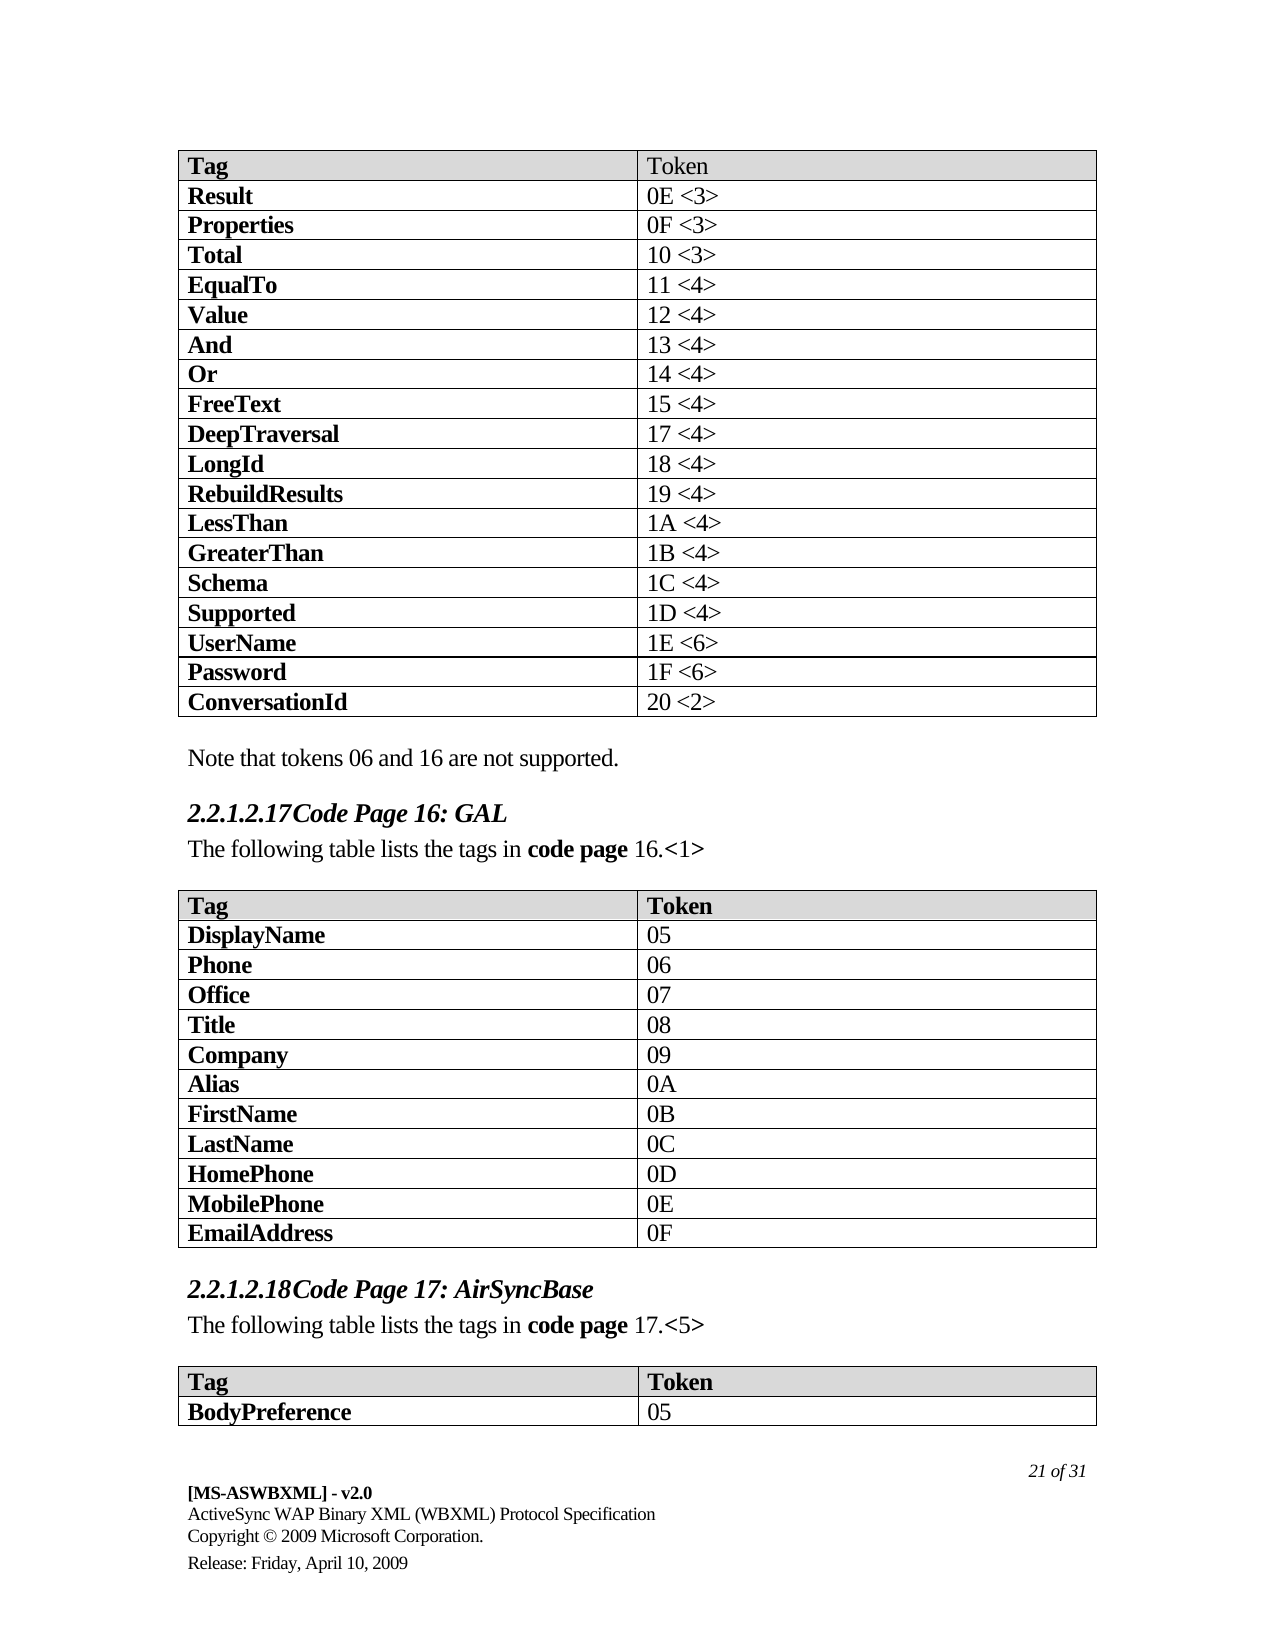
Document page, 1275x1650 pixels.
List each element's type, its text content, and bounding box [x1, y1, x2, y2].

table_cell RebuildResults [179, 479, 637, 507]
table_cell Company [179, 1040, 637, 1068]
table_cell Or [179, 360, 637, 388]
table_cell Office [179, 980, 637, 1009]
table_cell 18 <4> [638, 449, 1096, 478]
table_cell 1E <6> [638, 628, 1096, 656]
table_cell 0E [638, 1189, 1096, 1217]
table_cell 1B <4> [638, 538, 1096, 567]
table_cell Supported [179, 598, 637, 627]
table_cell 1D <4> [638, 598, 1096, 627]
table_cell 12 <4> [638, 300, 1096, 329]
subtitle Code Page 16: GAL [187, 797, 1087, 828]
table_header Token [638, 151, 1096, 180]
table_cell 05 [639, 1397, 1096, 1425]
table_cell 20 <2> [638, 687, 1096, 716]
table_cell ConversationId [179, 687, 637, 716]
table_cell Phone [179, 950, 637, 979]
text The following table lists the tags in code page 17.<> [187, 1311, 1087, 1339]
table_cell LessThan [179, 509, 637, 537]
table_cell FirstName [179, 1099, 637, 1128]
table_cell EmailAddress [179, 1219, 637, 1247]
table_cell DeepTraversal [179, 419, 637, 448]
table_cell Properties [179, 211, 637, 239]
table_cell 07 [638, 980, 1096, 1009]
table_cell 0E <3> [638, 181, 1096, 209]
table_cell Password [179, 658, 637, 686]
table_header Token [639, 1367, 1096, 1396]
table_cell 0C [638, 1129, 1096, 1158]
table_cell BodyPreference [179, 1397, 638, 1425]
table_cell Total [179, 240, 637, 269]
table_cell 0F [638, 1219, 1096, 1247]
table_cell And [179, 330, 637, 358]
table_cell 05 [638, 921, 1096, 949]
table_cell 10 <3> [638, 240, 1096, 269]
table_header Tag [179, 891, 637, 919]
table_cell Title [179, 1010, 637, 1039]
table_cell Result [179, 181, 637, 209]
table_header Tag [179, 1367, 638, 1396]
table_cell 06 [638, 950, 1096, 979]
table_cell Alias [179, 1070, 637, 1098]
table_cell 13 <4> [638, 330, 1096, 358]
table_header Token [638, 891, 1096, 919]
text Note that tokens 06 and 16 are not supported. [187, 743, 1087, 772]
table_cell GreaterThan [179, 538, 637, 567]
table_cell DisplayName [179, 921, 637, 949]
table_cell EqualTo [179, 270, 637, 299]
table_cell HomePhone [179, 1159, 637, 1188]
table_cell 0D [638, 1159, 1096, 1188]
table_cell UserName [179, 628, 637, 656]
table_cell 1F <6> [638, 658, 1096, 686]
table_cell 19 <4> [638, 479, 1096, 507]
table_header Tag [179, 151, 637, 180]
table_cell 14 <4> [638, 360, 1096, 388]
table_cell LastName [179, 1129, 637, 1158]
table_cell MobilePhone [179, 1189, 637, 1217]
table_cell Value [179, 300, 637, 329]
table_cell 15 <4> [638, 389, 1096, 418]
text The following table lists the tags in code page 16.<1> [187, 834, 1087, 863]
table_cell FreeText [179, 389, 637, 418]
table_cell 1C <4> [638, 568, 1096, 597]
table_cell 0B [638, 1099, 1096, 1128]
table_cell 17 <4> [638, 419, 1096, 448]
table_cell 1A <4> [638, 509, 1096, 537]
table_cell 0F <3> [638, 211, 1096, 239]
table_cell 08 [638, 1010, 1096, 1039]
table_cell Schema [179, 568, 637, 597]
table_cell 11 <4> [638, 270, 1096, 299]
table_cell 0A [638, 1070, 1096, 1098]
table_cell LongId [179, 449, 637, 478]
subtitle Code Page 17: AirSyncBase [187, 1273, 1087, 1304]
table_cell 09 [638, 1040, 1096, 1068]
